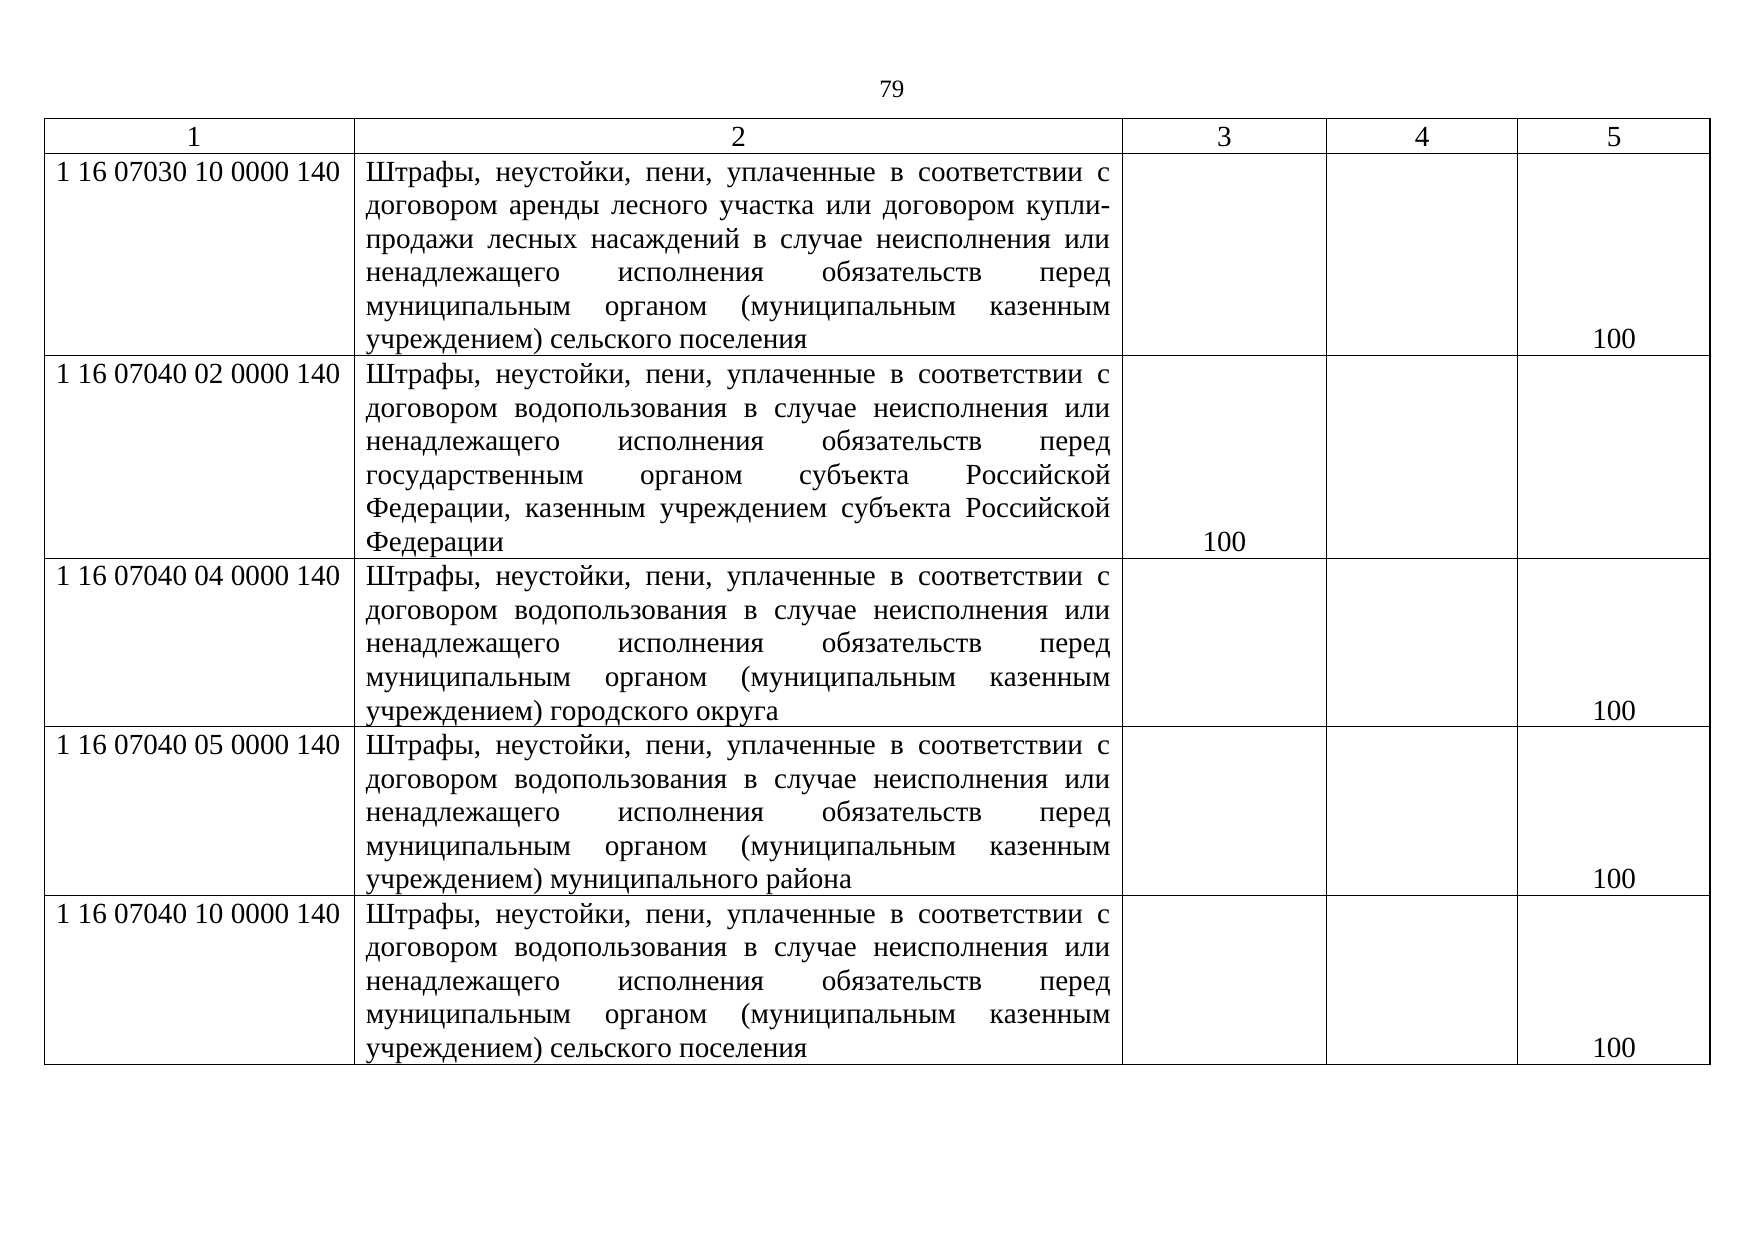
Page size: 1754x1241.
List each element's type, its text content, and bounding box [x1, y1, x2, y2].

table_cell [1123, 896, 1326, 1064]
table_cell [1123, 727, 1326, 895]
table_header 4 [1327, 119, 1517, 153]
table_cell 100 [1518, 727, 1709, 895]
table_cell 1 16 07040 10 0000 140 [45, 896, 354, 1064]
table_cell Штрафы, неустойки, пени, уплаченные в соответствии с договором водопользования в случае неисполнения или ненадлежащего исполнения обязательств перед муниципальным органом (муниципальным казенным учреждением) городского округа [355, 559, 1122, 726]
table_header 1 [45, 119, 354, 153]
table_header 3 [1123, 119, 1326, 153]
table_cell 100 [1518, 154, 1709, 355]
table_cell [1123, 154, 1326, 355]
table_cell [1327, 154, 1517, 355]
table_cell 100 [1518, 896, 1709, 1064]
table_cell Штрафы, неустойки, пени, уплаченные в соответствии с договором водопользования в случае неисполнения или ненадлежащего исполнения обязательств перед муниципальным органом (муниципальным казенным учреждением) сельского поселения [355, 896, 1122, 1064]
table_cell [1518, 356, 1709, 557]
table_cell 1 16 07040 04 0000 140 [45, 559, 354, 726]
table_cell [1123, 559, 1326, 726]
table_cell Штрафы, неустойки, пени, уплаченные в соответствии с договором водопользования в случае неисполнения или ненадлежащего исполнения обязательств перед муниципальным органом (муниципальным казенным учреждением) муниципального района [355, 727, 1122, 895]
table_cell Штрафы, неустойки, пени, уплаченные в соответствии с договором водопользования в случае неисполнения или ненадлежащего исполнения обязательств перед государственным органом субъекта Российской Федерации, казенным учреждением субъекта Российской Федерации [355, 356, 1122, 557]
table_cell [1327, 727, 1517, 895]
table_cell [1327, 559, 1517, 726]
table_cell [1327, 896, 1517, 1064]
table_header 5 [1518, 119, 1709, 153]
table_cell 1 16 07040 05 0000 140 [45, 727, 354, 895]
table_cell 1 16 07040 02 0000 140 [45, 356, 354, 557]
table_cell 100 [1518, 559, 1709, 726]
table_cell 100 [1123, 356, 1326, 557]
table_header 2 [355, 119, 1122, 153]
table_cell [1327, 356, 1517, 557]
table_cell Штрафы, неустойки, пени, уплаченные в соответствии с договором аренды лесного участка или договором купли-продажи лесных насаждений в случае неисполнения или ненадлежащего исполнения обязательств перед муниципальным органом (муниципальным казенным учреждением) сельского поселения [355, 154, 1122, 355]
table_cell 1 16 07030 10 0000 140 [45, 154, 354, 355]
